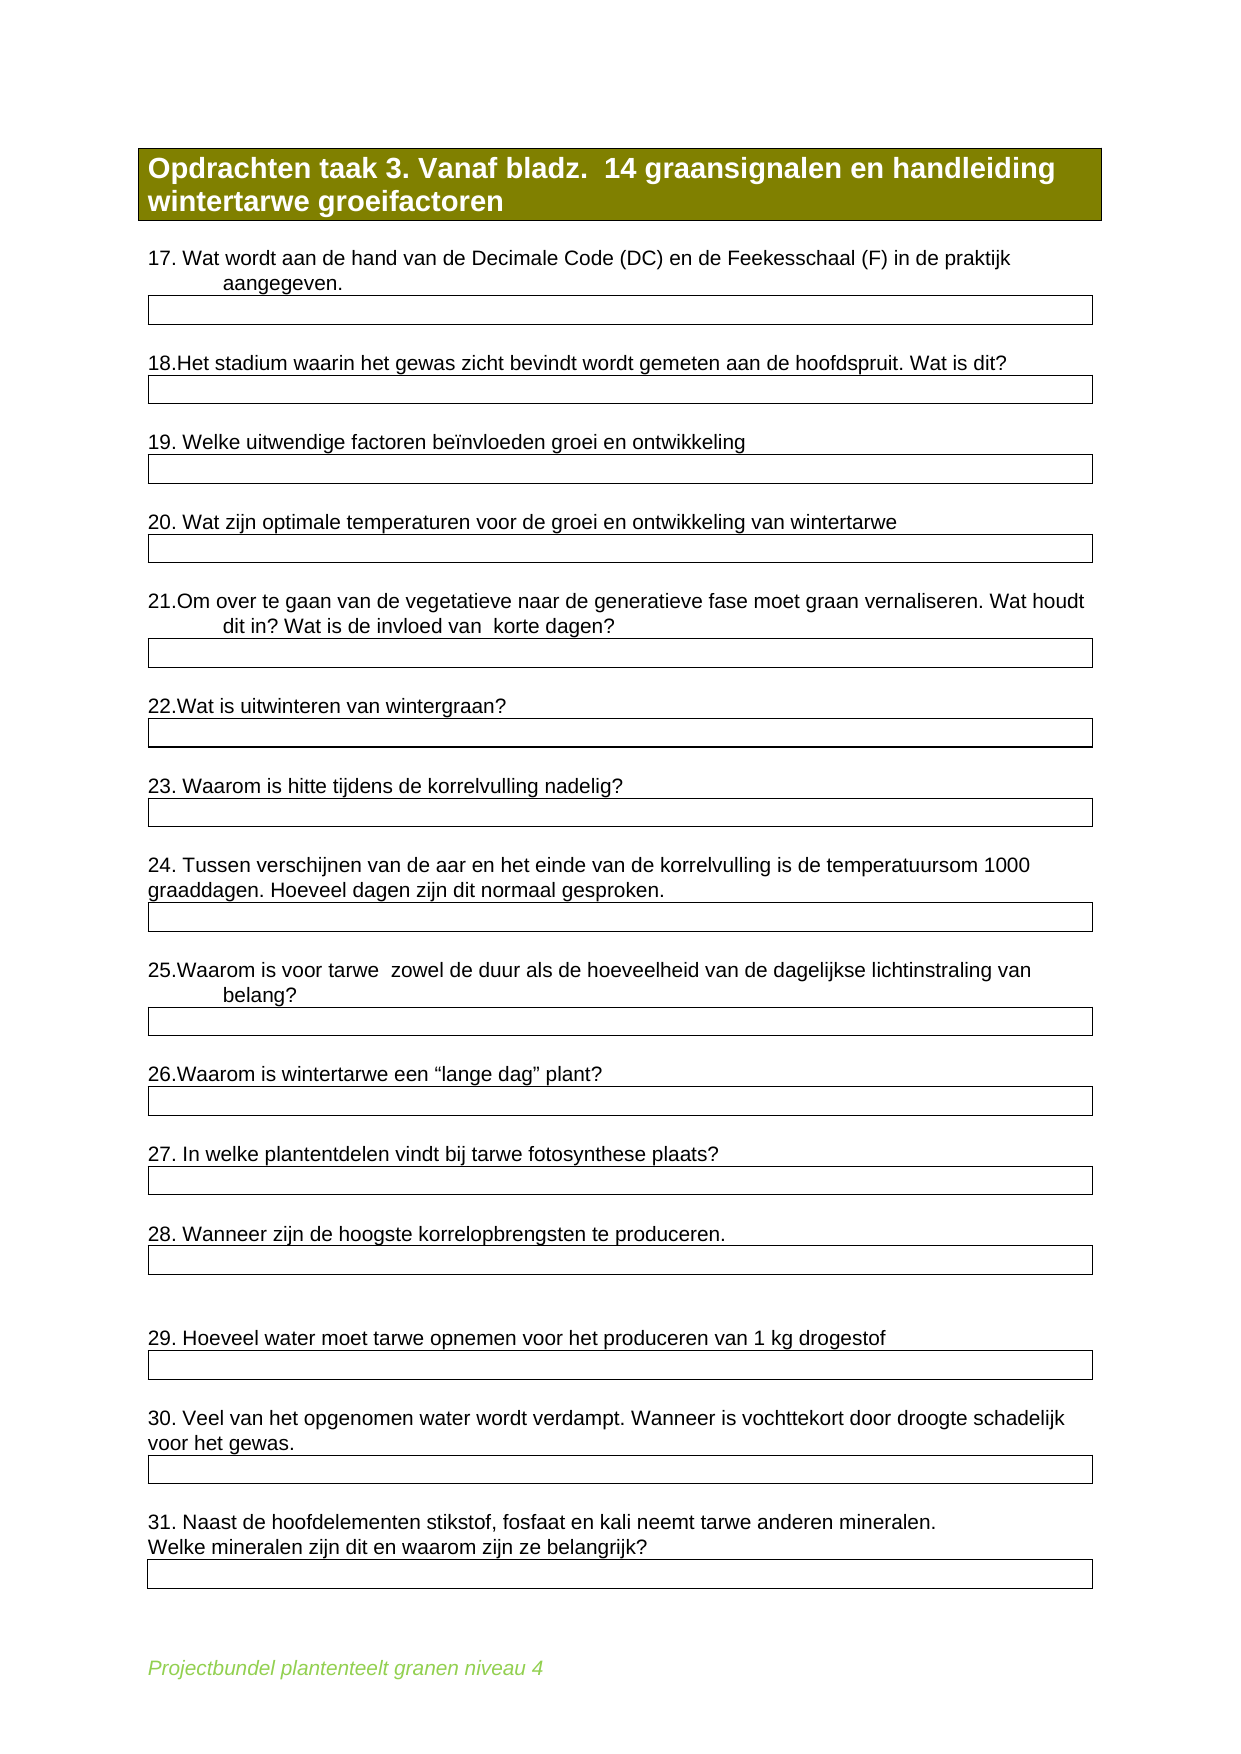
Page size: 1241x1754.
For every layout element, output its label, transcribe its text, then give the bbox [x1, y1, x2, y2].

text 21.Om over te gaan van de vegetatieve naar de generatieve fase moet graan vernaliseren. Wat houdt dit in? Wat is de invloed van korte dagen? [148, 588, 1093, 638]
table_header [149, 535, 1092, 562]
text 29. Hoeveel water moet tarwe opnemen voor het produceren van 1 kg drogestof [148, 1325, 1093, 1350]
text 17. Wat wordt aan de hand van de Decimale Code (DC) en de Feekesschaal (F) in de praktijk aangegeven. [148, 245, 1093, 295]
text 30. Veel van het opgenomen water wordt verdampt. Wanneer is vochttekort door droogte schadelijk voor het gewas. [148, 1404, 1093, 1454]
table_header [149, 1351, 1092, 1378]
text 24. Tussen verschijnen van de aar en het einde van de korrelvulling is de temperatuursom 1000 graaddagen. Hoeveel dagen zijn dit normaal gesproken. [148, 852, 1093, 902]
text 23. Waarom is hitte tijdens de korrelvulling nadelig? [148, 772, 1093, 797]
table_header [149, 1246, 1092, 1274]
text 31. Naast de hoofdelementen stikstof, fosfaat en kali neemt tarwe anderen mineralen. [148, 1509, 1093, 1534]
text 22.Wat is uitwinteren van wintergraan? [148, 693, 1093, 718]
text 25.Waarom is voor tarwe zowel de duur als de hoeveelheid van de dagelijkse lichtinstraling van belang? [148, 957, 1093, 1007]
table_header [149, 903, 1092, 931]
table_header [149, 296, 1092, 323]
table_header [149, 799, 1092, 826]
table_header [149, 376, 1092, 403]
table_header [149, 639, 1092, 667]
text Welke mineralen zijn dit en waarom zijn ze belangrijk? [148, 1534, 1093, 1559]
text 27. In welke plantentdelen vindt bij tarwe fotosynthese plaats? [148, 1141, 1093, 1166]
text 28. Wanneer zijn de hoogste korrelopbrengsten te produceren. [148, 1220, 1093, 1245]
subtitle Opdrachten taak 3. Vanaf bladz. 14 graansignalen en handleiding wintertarwe groeifactoren [139, 149, 1101, 220]
text 18.Het stadium waarin het gewas zicht bevindt wordt gemeten aan de hoofdspruit. Wat is dit? [148, 349, 1093, 374]
table_header [149, 455, 1092, 483]
table_header [149, 1087, 1092, 1115]
table_header [149, 1456, 1092, 1483]
text 19. Welke uitwendige factoren beïnvloeden groei en ontwikkeling [148, 429, 1093, 454]
table_header [149, 719, 1092, 746]
text 20. Wat zijn optimale temperaturen voor de groei en ontwikkeling van wintertarwe [148, 509, 1093, 534]
text 26.Waarom is wintertarwe een “lange dag” plant? [148, 1061, 1093, 1086]
table_header [149, 1167, 1092, 1194]
table_header [148, 1560, 1092, 1588]
table_header [149, 1008, 1092, 1035]
